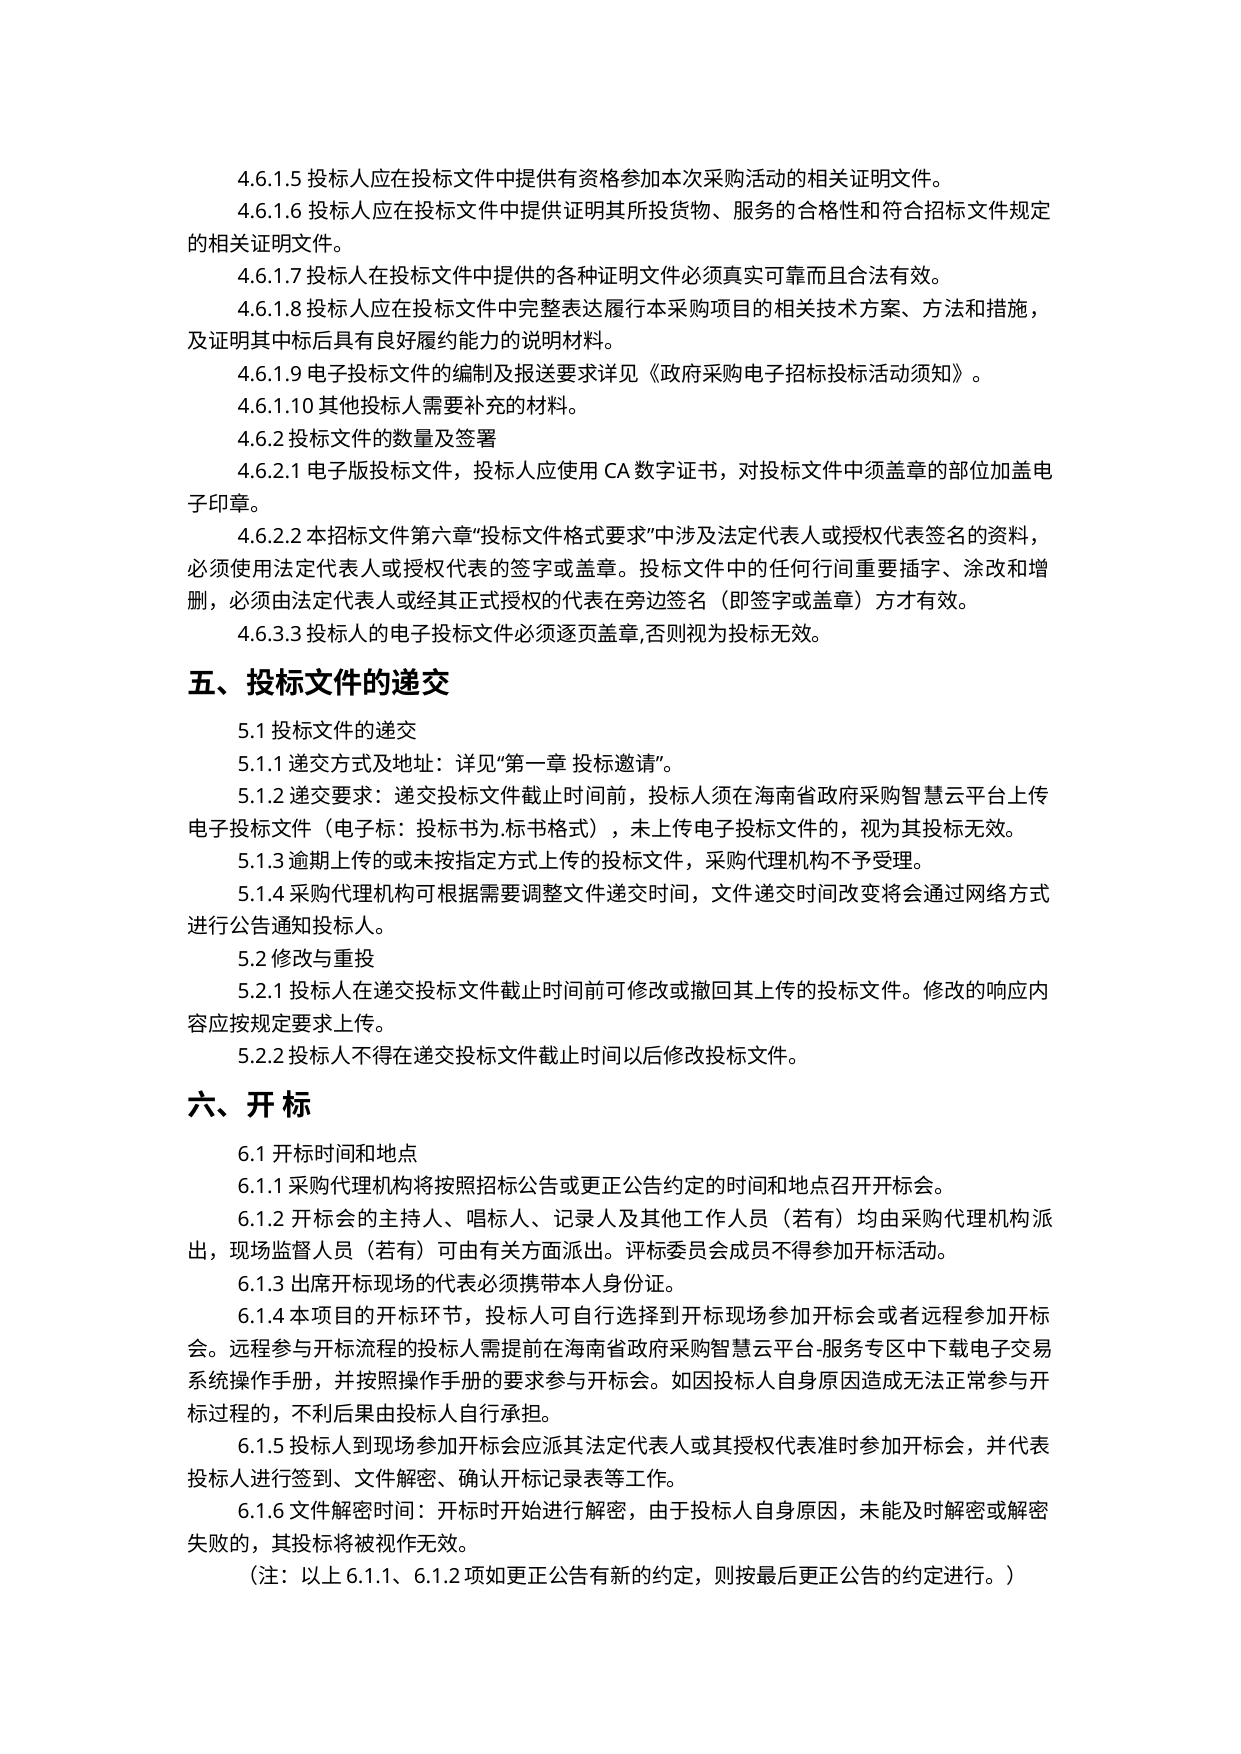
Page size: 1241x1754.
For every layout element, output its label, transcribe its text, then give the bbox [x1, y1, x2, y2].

text 4.6.1.10其他投标人需要补充的材料。 [187, 389, 1053, 422]
text 5.1投标文件的递交 [187, 714, 1053, 747]
text 4.6.1.7投标人在投标文件中提供的各种证明文件必须真实可靠而且合法有效。 [187, 259, 1053, 292]
text 4.6.2.2本招标文件第六章“投标文件格式要求”中涉及法定代表人或授权代表签名的资料，必须使用法定代表人或授权代表的签字或盖章。投标文件中的任何行间重要插字、涂改和增删，必须由法定代表人或经其正式授权的代表在旁边签名（即签字或盖章）方才有效。 [187, 519, 1053, 617]
text 六、开 标 [187, 1072, 1053, 1137]
text 5.1.2递交要求：递交投标文件截止时间前，投标人须在海南省政府采购智慧云平台上传电子投标文件（电子标：投标书为.标书格式），未上传电子投标文件的，视为其投标无效。 [187, 779, 1053, 844]
text 4.6.1.9电子投标文件的编制及报送要求详见《政府采购电子招标投标活动须知》。 [187, 357, 1053, 389]
text 6.1.6文件解密时间：开标时开始进行解密，由于投标人自身原因，未能及时解密或解密失败的，其投标将被视作无效。 [187, 1494, 1053, 1559]
text 6.1.5投标人到现场参加开标会应派其法定代表人或其授权代表准时参加开标会，并代表投标人进行签到、文件解密、确认开标记录表等工作。 [187, 1429, 1053, 1494]
text 6.1.2 开标会的主持人、唱标人、记录人及其他工作人员（若有）均由采购代理机构派出，现场监督人员（若有）可由有关方面派出。评标委员会成员不得参加开标活动。 [187, 1202, 1053, 1267]
text 5.1.1递交方式及地址：详见“第一章 投标邀请”。 [187, 747, 1053, 779]
text 5.1.3逾期上传的或未按指定方式上传的投标文件，采购代理机构不予受理。 [187, 844, 1053, 877]
text 4.6.2.1电子版投标文件，投标人应使用CA数字证书，对投标文件中须盖章的部位加盖电子印章。 [187, 454, 1053, 519]
text 6.1.1采购代理机构将按照招标公告或更正公告约定的时间和地点召开开标会。 [187, 1169, 1053, 1202]
text 5.2.1投标人在递交投标文件截止时间前可修改或撤回其上传的投标文件。修改的响应内容应按规定要求上传。 [187, 974, 1053, 1039]
text 五、投标文件的递交 [187, 649, 1053, 714]
text 6.1.3 出席开标现场的代表必须携带本人身份证。 [187, 1267, 1053, 1299]
text 4.6.1.5 投标人应在投标文件中提供有资格参加本次采购活动的相关证明文件。 [187, 162, 1053, 194]
text （注：以上6.1.1、6.1.2项如更正公告有新的约定，则按最后更正公告的约定进行。） [187, 1559, 1053, 1592]
text 6.1 开标时间和地点 [187, 1137, 1053, 1169]
text 5.2.2投标人不得在递交投标文件截止时间以后修改投标文件。 [187, 1039, 1053, 1072]
text 6.1.4本项目的开标环节，投标人可自行选择到开标现场参加开标会或者远程参加开标会。远程参与开标流程的投标人需提前在海南省政府采购智慧云平台-服务专区中下载电子交易系统操作手册，并按照操作手册的要求参与开标会。如因投标人自身原因造成无法正常参与开标过程的，不利后果由投标人自行承担。 [187, 1299, 1053, 1429]
text 4.6.1.8投标人应在投标文件中完整表达履行本采购项目的相关技术方案、方法和措施，及证明其中标后具有良好履约能力的说明材料。 [187, 292, 1053, 357]
text 5.2修改与重投 [187, 942, 1053, 974]
text 4.6.3.3投标人的电子投标文件必须逐页盖章,否则视为投标无效。 [187, 617, 1053, 649]
text 4.6.2投标文件的数量及签署 [187, 422, 1053, 454]
text 4.6.1.6 投标人应在投标文件中提供证明其所投货物、服务的合格性和符合招标文件规定的相关证明文件。 [187, 194, 1053, 259]
text 5.1.4采购代理机构可根据需要调整文件递交时间，文件递交时间改变将会通过网络方式进行公告通知投标人。 [187, 877, 1053, 942]
